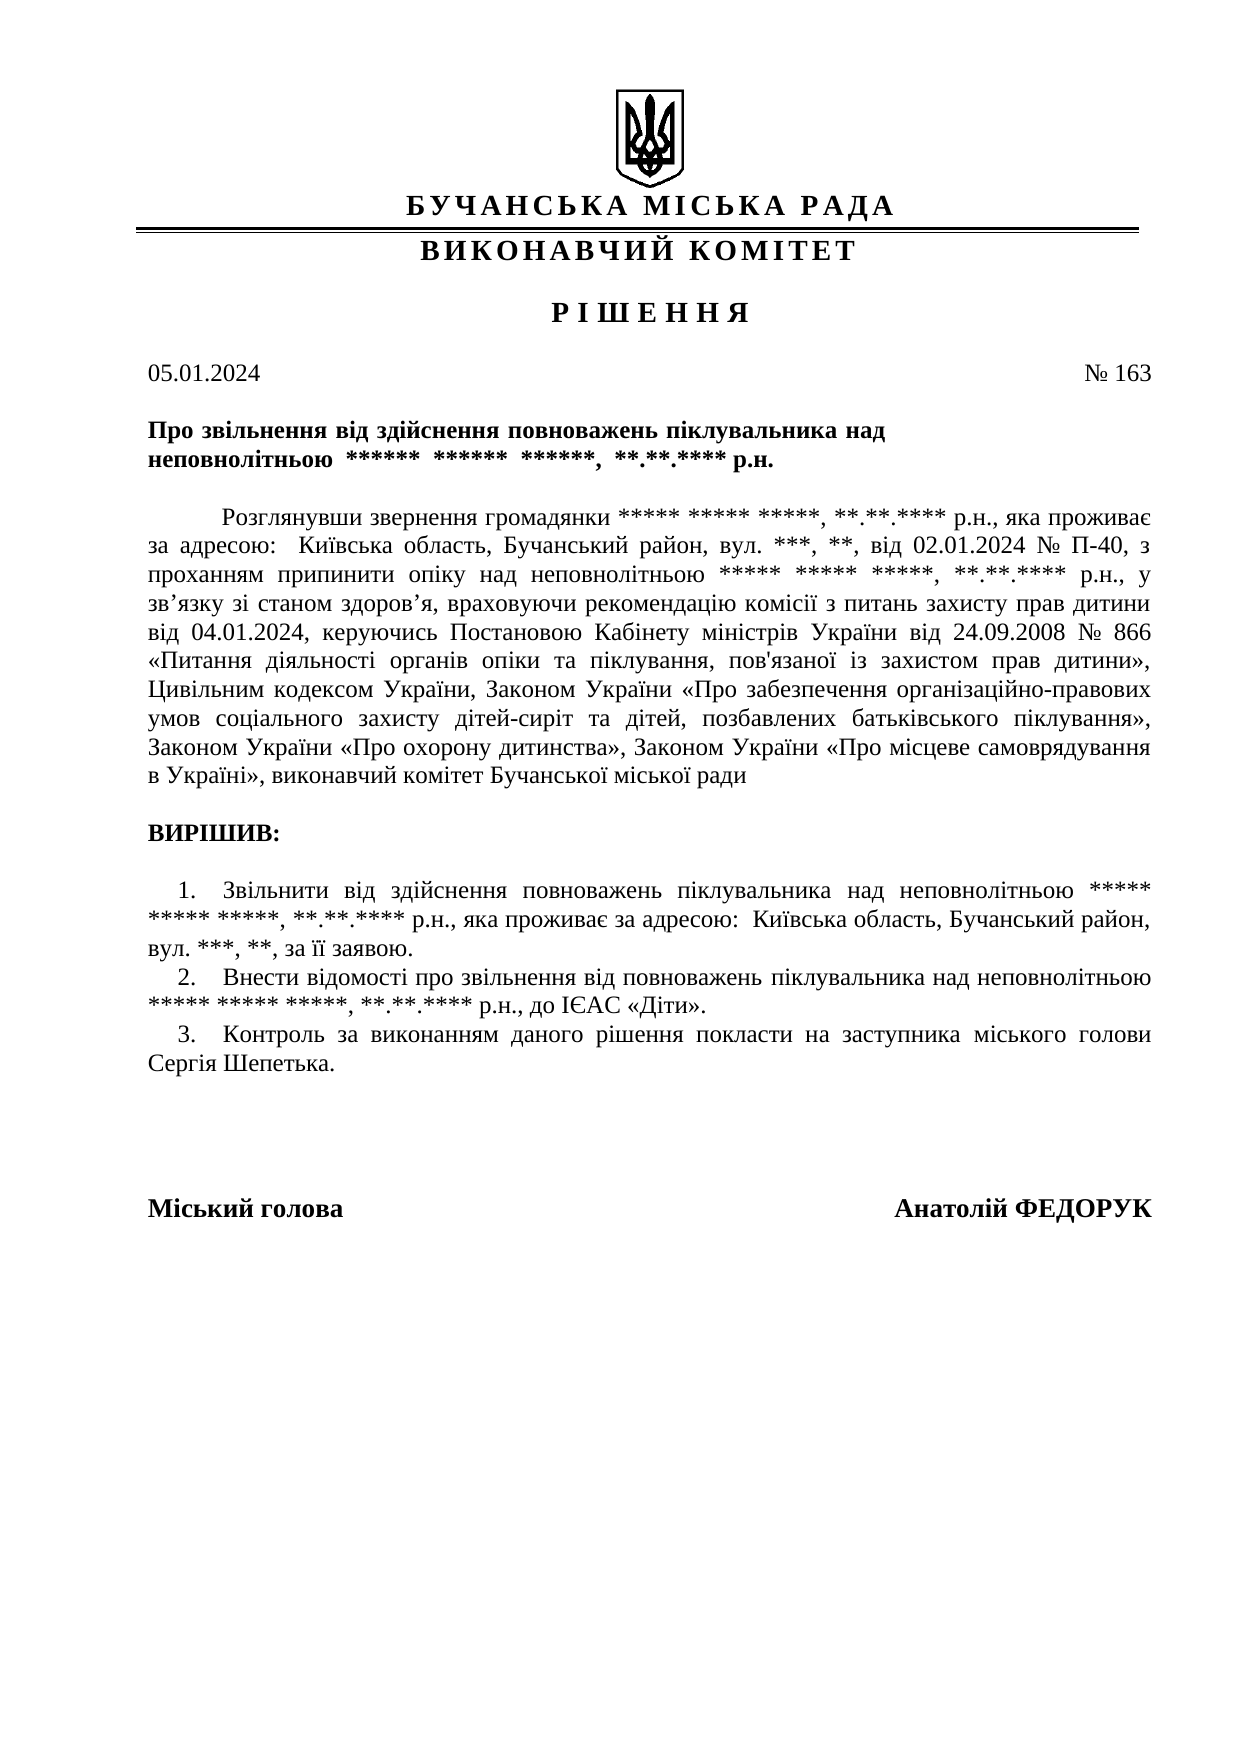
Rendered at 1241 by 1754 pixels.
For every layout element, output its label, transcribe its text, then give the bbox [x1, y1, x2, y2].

table_header 05.01.2024 [136, 358, 649, 387]
list Внести відомості про звільнення від повноважень піклувальника над неповнолітньою ***** ***** *****, **.**.**** р.н., до ІЄАС «Діти». [148, 962, 1152, 1019]
list Звільнити від здійснення повноважень піклувальника над неповнолітньою ***** ***** *****, **.**.**** р.н., яка проживає за адресою: Київська область, Бучанський район, вул. ***, **, за її заявою. [148, 875, 1152, 962]
text БУЧАНСЬКА МІСЬКА РАДА [148, 188, 1152, 222]
text Про звільнення від здійснення повноважень піклувальника над неповнолітньою ****** ****** ******, **.**.**** р.н. [148, 415, 886, 473]
picture [614, 88, 686, 189]
table_header Анатолій ФЕДОРУК [650, 1192, 1163, 1223]
text Розглянувши звернення громадянки ***** ***** *****, **.**.**** р.н., яка проживає за адресою: Київська область, Бучанський район, вул. ***, **, від 02.01.2024 № П-40, з проханням припинити опіку над неповнолітньою ***** ***** *****, **.**.**** р.н., у зв’язку зі станом здоров’я, враховуючи рекомендацію комісії з питань захисту прав дитини від 04.01.2024, керуючись Постановою Кабінету міністрів України від 24.09.2008 № 866 «Питання діяльності органів опіки та піклування, пов'язаної із захистом прав дитини», Цивільним кодексом України, Законом України «Про забезпечення організаційно-правових умов соціального захисту дітей-сиріт та дітей, позбавлених батьківського піклування», Законом України «Про охорону дитинства», Законом України «Про місцеве самоврядування в Україні», виконавчий комітет Бучанської міської ради [148, 502, 1152, 789]
text РІШЕННЯ [148, 296, 1152, 329]
list Контроль за виконанням даного рішення покласти на заступника міського голови Сергія Шепетька. [148, 1019, 1152, 1077]
table_header № 163 [650, 358, 1163, 387]
text ВИРІШИВ: [148, 818, 1152, 847]
table_header ВИКОНАВЧИЙ КОМІТЕТ [136, 233, 1139, 296]
table_header Міський голова [136, 1192, 649, 1223]
